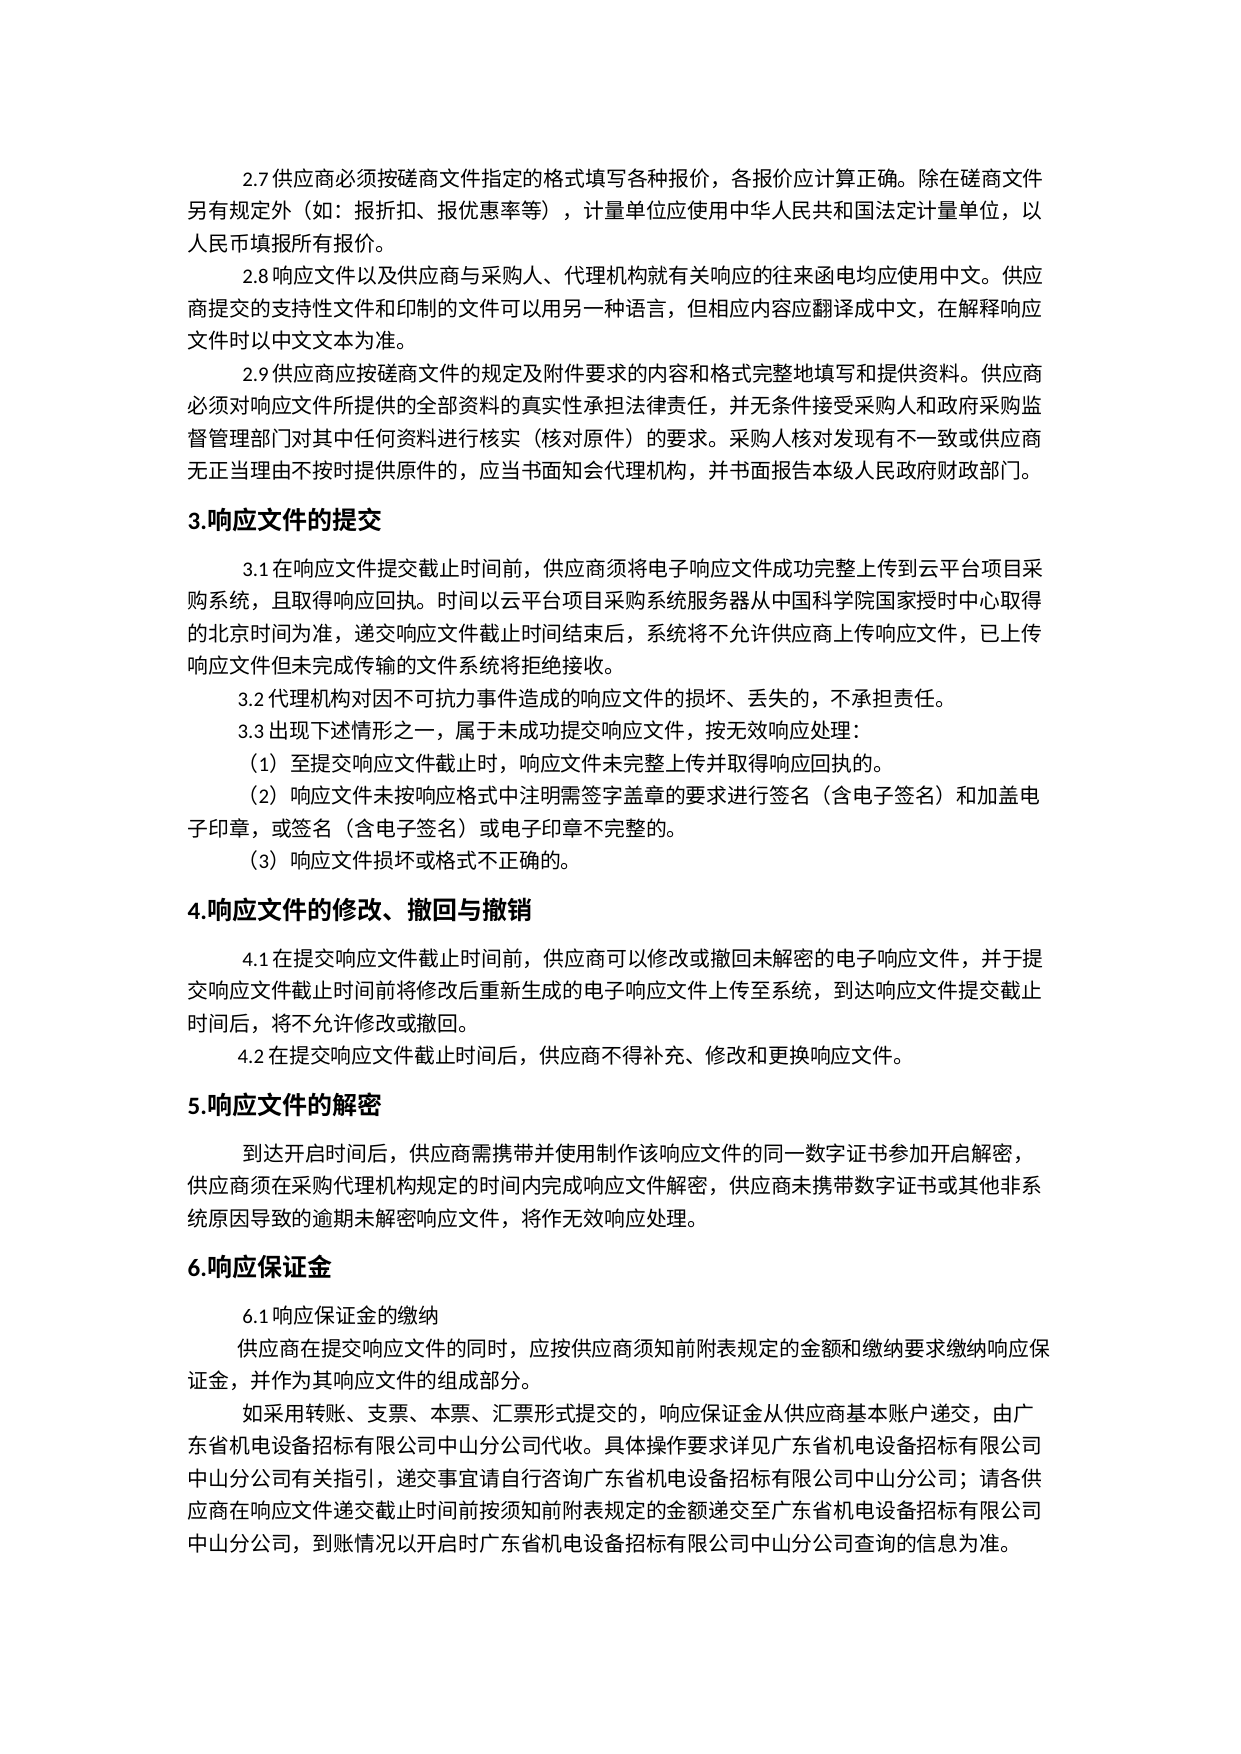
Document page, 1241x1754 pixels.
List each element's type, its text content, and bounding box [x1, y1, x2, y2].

text 3.响应文件的提交 [187, 487, 1053, 552]
text 3.2代理机构对因不可抗力事件造成的响应文件的损坏、丢失的，不承担责任。 [187, 682, 1053, 714]
text 3.3出现下述情形之一，属于未成功提交响应文件，按无效响应处理： [187, 714, 1053, 747]
text 4.2在提交响应文件截止时间后，供应商不得补充、修改和更换响应文件。 [187, 1039, 1053, 1072]
text 3.1在响应文件提交截止时间前，供应商须将电子响应文件成功完整上传到云平台项目采购系统，且取得响应回执。时间以云平台项目采购系统服务器从中国科学院国家授时中心取得的北京时间为准，递交响应文件截止时间结束后，系统将不允许供应商上传响应文件，已上传响应文件但未完成传输的文件系统将拒绝接收。 [187, 552, 1053, 682]
text 2.8响应文件以及供应商与采购人、代理机构就有关响应的往来函电均应使用中文。供应商提交的支持性文件和印制的文件可以用另一种语言，但相应内容应翻译成中文，在解释响应文件时以中文文本为准。 [187, 259, 1053, 357]
text 6.响应保证金 [187, 1234, 1053, 1299]
text 如采用转账、支票、本票、汇票形式提交的，响应保证金从供应商基本账户递交，由广东省机电设备招标有限公司中山分公司代收。具体操作要求详见广东省机电设备招标有限公司中山分公司有关指引，递交事宜请自行咨询广东省机电设备招标有限公司中山分公司；请各供应商在响应文件递交截止时间前按须知前附表规定的金额递交至广东省机电设备招标有限公司中山分公司，到账情况以开启时广东省机电设备招标有限公司中山分公司查询的信息为准。 [187, 1397, 1053, 1559]
text 4.响应文件的修改、撤回与撤销 [187, 877, 1053, 942]
text （2）响应文件未按响应格式中注明需签字盖章的要求进行签名（含电子签名）和加盖电子印章，或签名（含电子签名）或电子印章不完整的。 [187, 779, 1053, 844]
text 6.1响应保证金的缴纳 [187, 1299, 1053, 1332]
text 到达开启时间后，供应商需携带并使用制作该响应文件的同一数字证书参加开启解密，供应商须在采购代理机构规定的时间内完成响应文件解密，供应商未携带数字证书或其他非系统原因导致的逾期未解密响应文件，将作无效响应处理。 [187, 1137, 1053, 1234]
text 2.7供应商必须按磋商文件指定的格式填写各种报价，各报价应计算正确。除在磋商文件另有规定外（如：报折扣、报优惠率等），计量单位应使用中华人民共和国法定计量单位，以人民币填报所有报价。 [187, 162, 1053, 259]
text （1）至提交响应文件截止时，响应文件未完整上传并取得响应回执的。 [187, 747, 1053, 779]
text 供应商在提交响应文件的同时，应按供应商须知前附表规定的金额和缴纳要求缴纳响应保证金，并作为其响应文件的组成部分。 [187, 1332, 1053, 1397]
text 4.1在提交响应文件截止时间前，供应商可以修改或撤回未解密的电子响应文件，并于提交响应文件截止时间前将修改后重新生成的电子响应文件上传至系统，到达响应文件提交截止时间后，将不允许修改或撤回。 [187, 942, 1053, 1039]
text 5.响应文件的解密 [187, 1072, 1053, 1137]
text 2.9供应商应按磋商文件的规定及附件要求的内容和格式完整地填写和提供资料。供应商必须对响应文件所提供的全部资料的真实性承担法律责任，并无条件接受采购人和政府采购监督管理部门对其中任何资料进行核实（核对原件）的要求。采购人核对发现有不一致或供应商无正当理由不按时提供原件的，应当书面知会代理机构，并书面报告本级人民政府财政部门。 [187, 357, 1053, 487]
text （3）响应文件损坏或格式不正确的。 [187, 844, 1053, 877]
